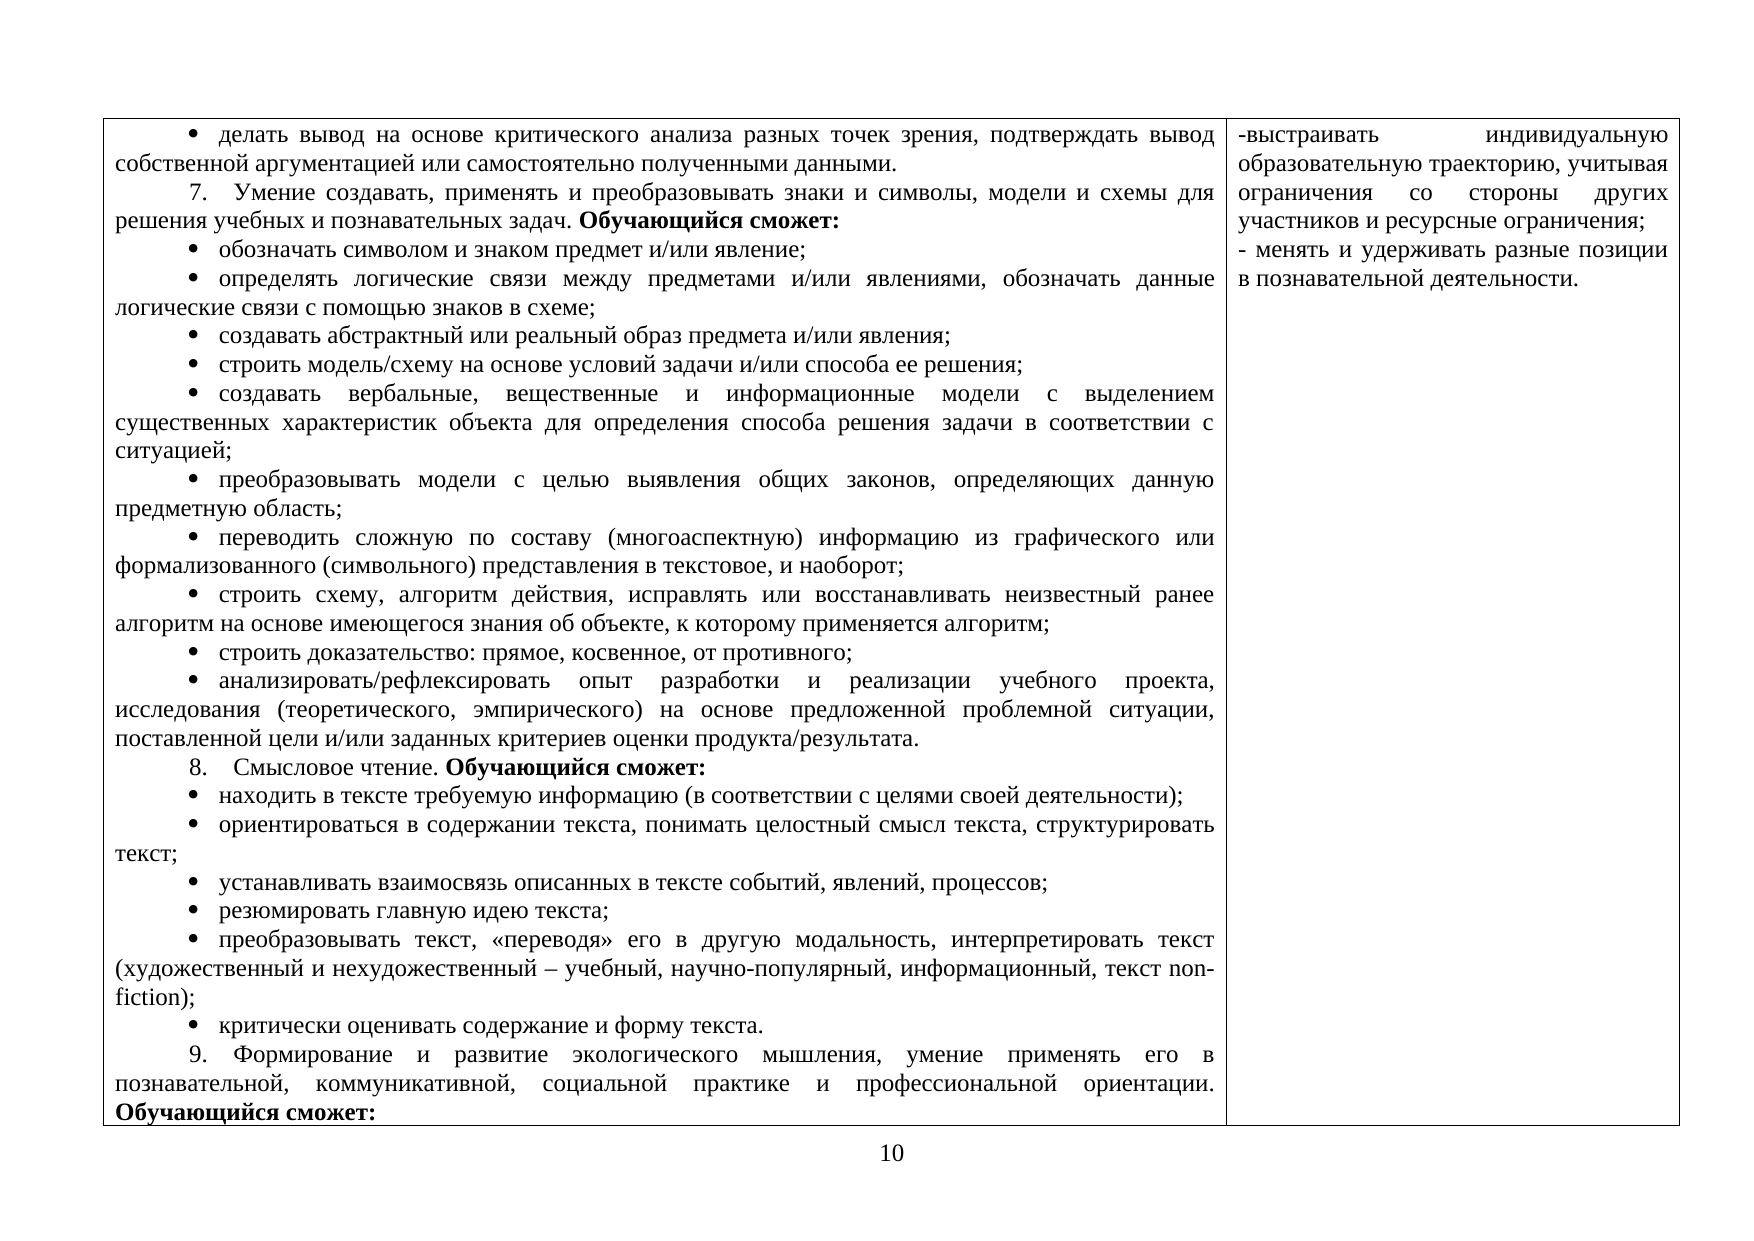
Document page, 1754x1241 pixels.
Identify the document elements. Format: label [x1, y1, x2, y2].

table_cell [1227, 119, 1679, 1125]
table_cell [104, 119, 1226, 1125]
